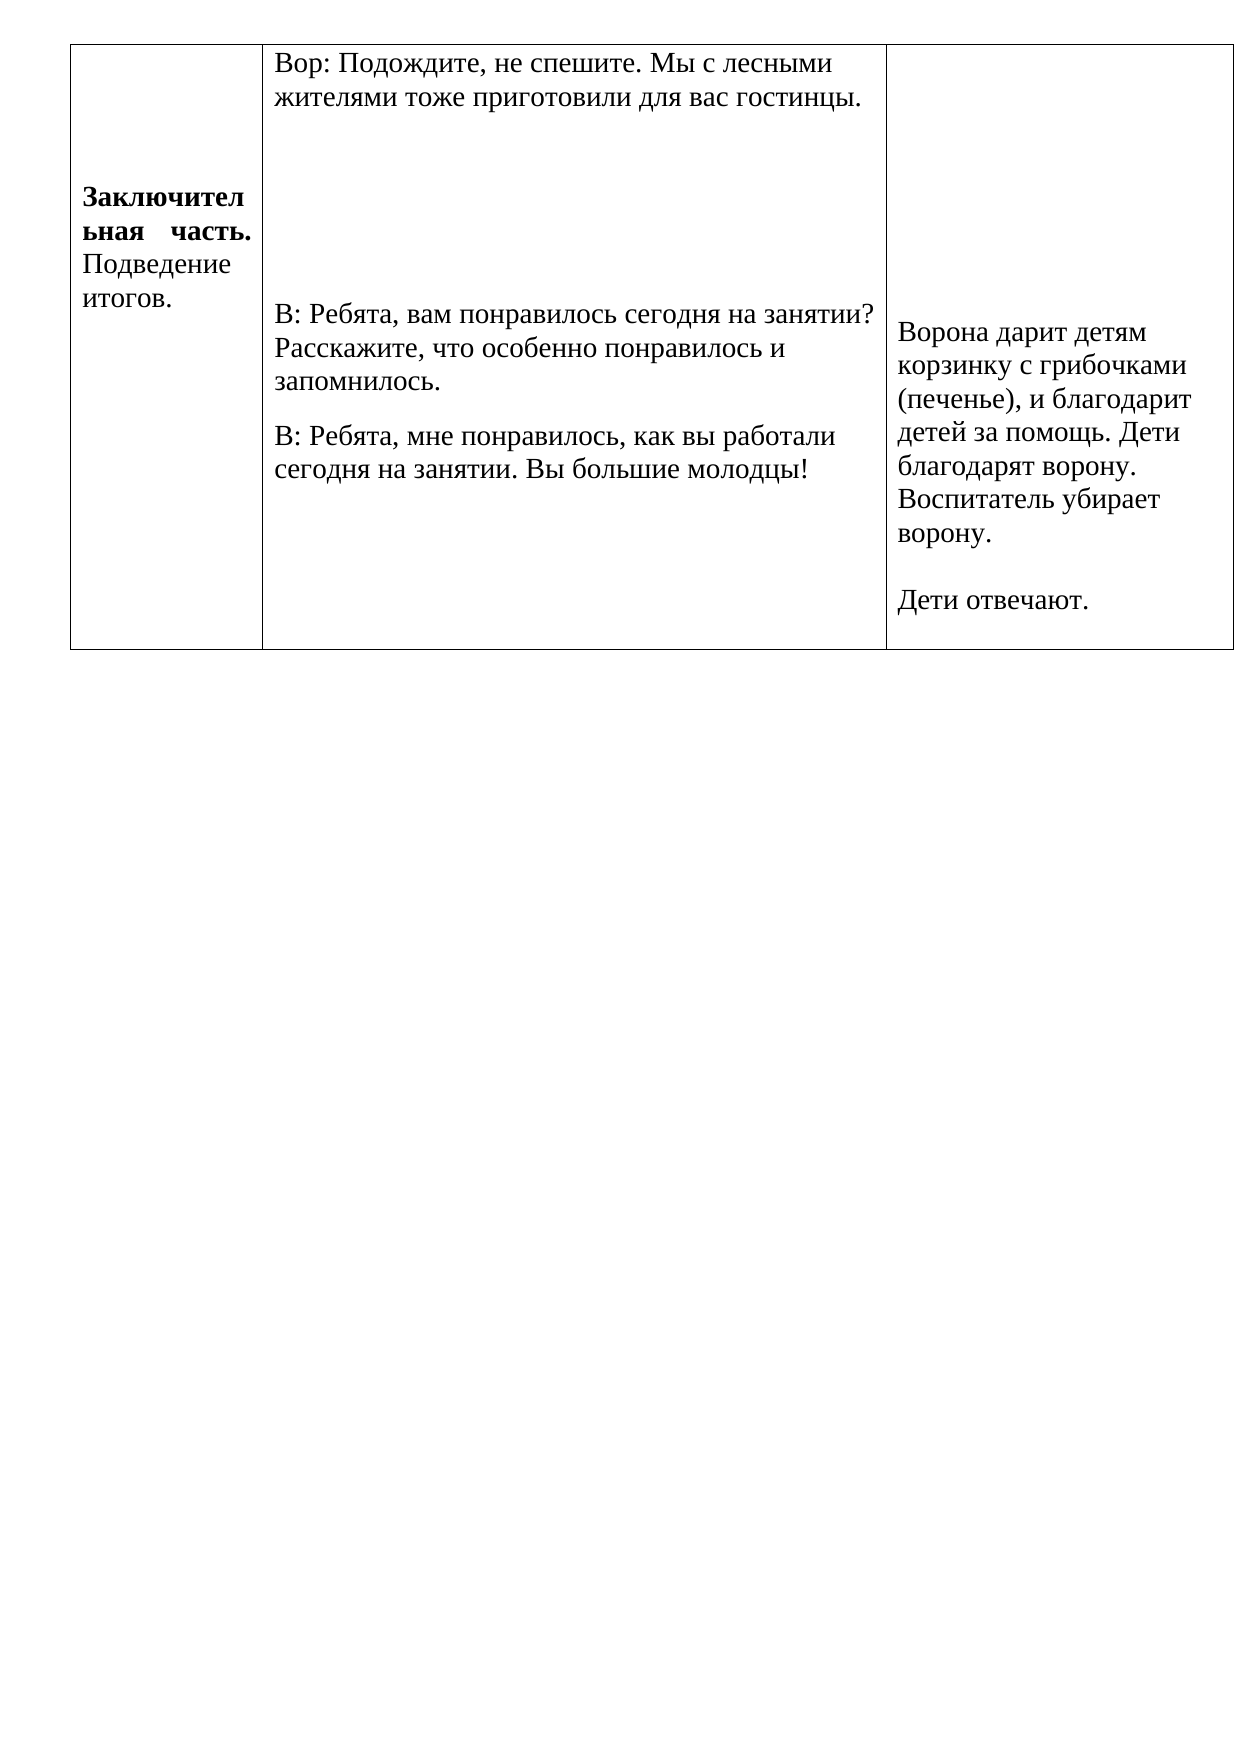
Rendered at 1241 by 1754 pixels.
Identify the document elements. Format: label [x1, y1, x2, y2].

table_cell [263, 45, 886, 649]
table_cell [71, 45, 262, 649]
table_cell [887, 45, 1233, 649]
